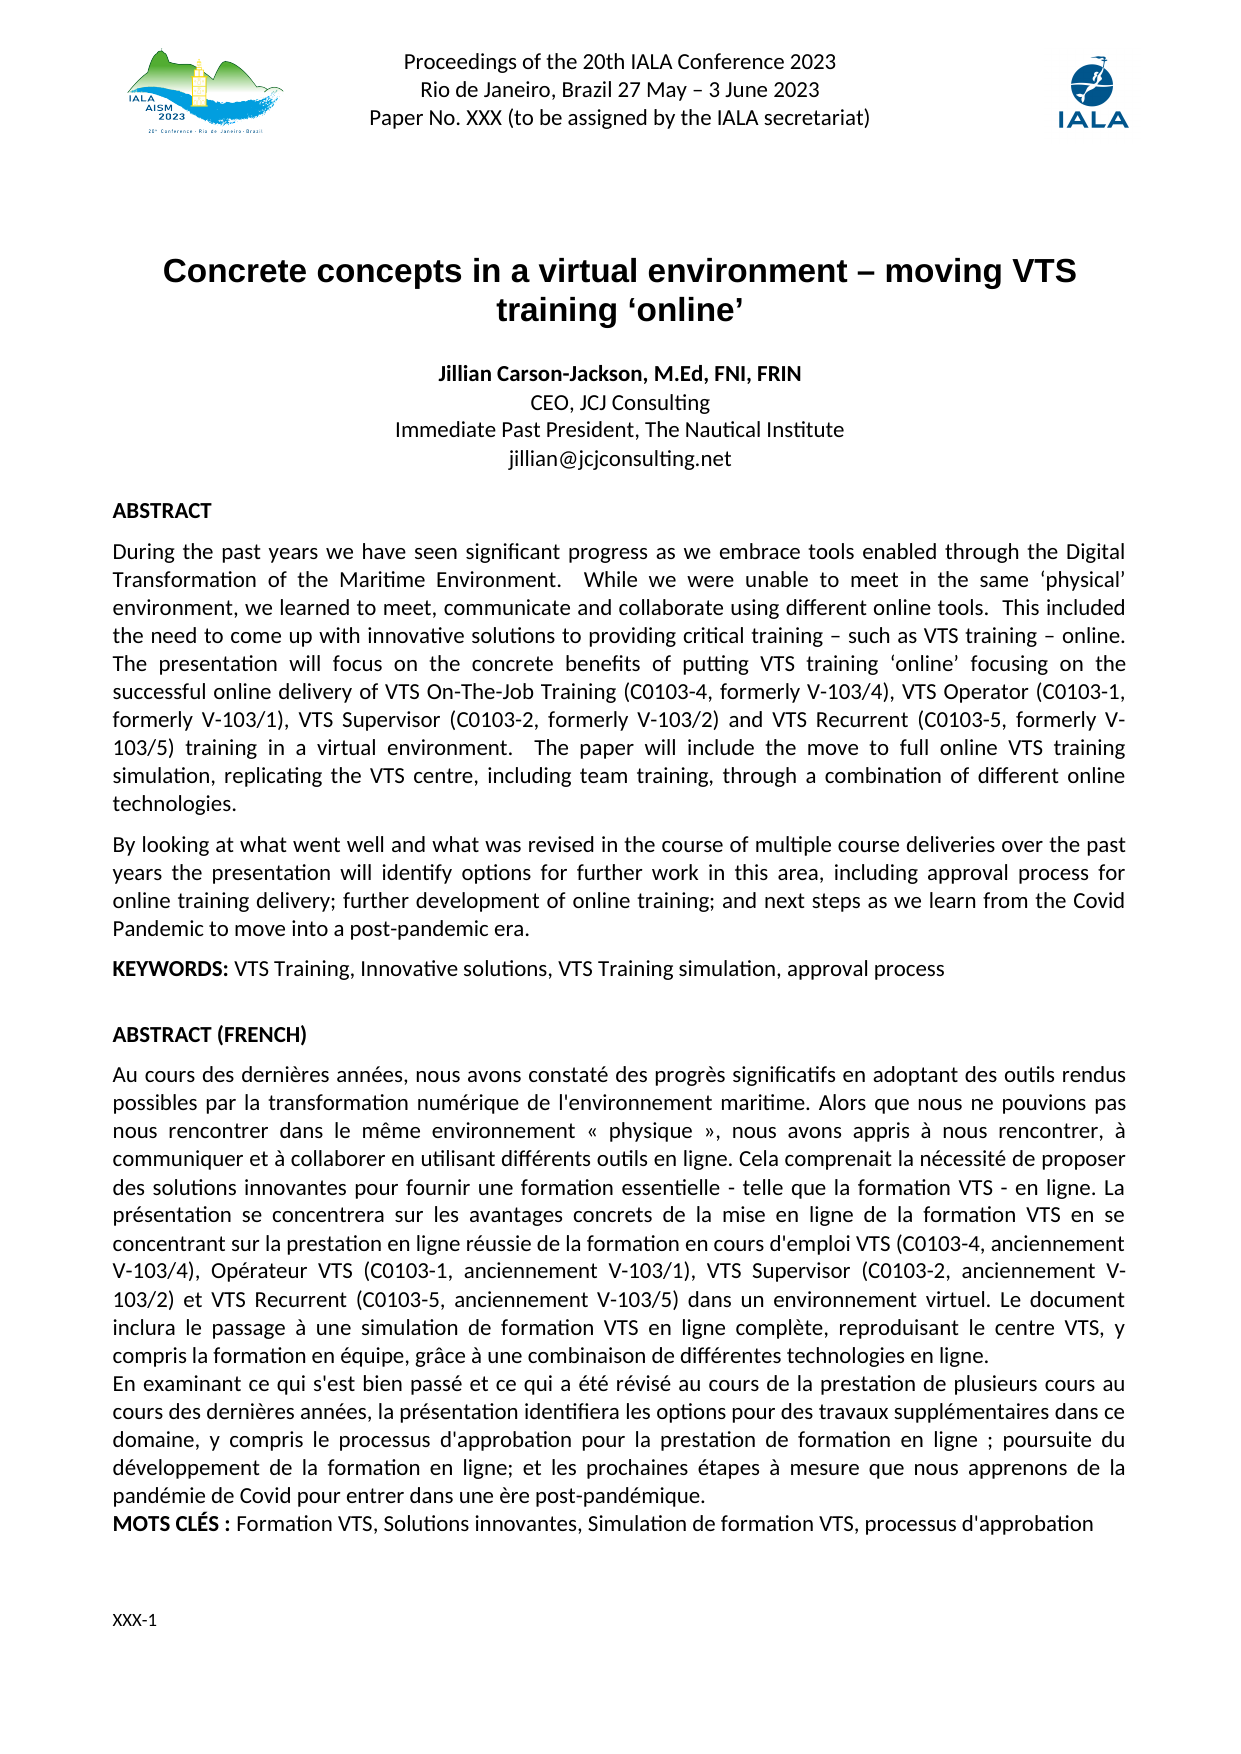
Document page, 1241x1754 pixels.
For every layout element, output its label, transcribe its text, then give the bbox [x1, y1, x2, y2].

text ABSTRACT [112, 497, 1128, 525]
text Immediate Past President, The Nautical Institute [112, 416, 1128, 444]
picture [1043, 48, 1141, 144]
text jillian@jcjconsulting.net [112, 444, 1128, 472]
picture [127, 48, 284, 133]
text Au cours des dernières années, nous avons constaté des progrès significatifs en adoptant des outils rendus possibles par la transformation numérique de l'environnement maritime. Alors que nous ne pouvions pas nous rencontrer dans le même environnement « physique », nous avons appris à nous rencontrer, à communiquer et à collaborer en utilisant différents outils en ligne. Cela comprenait la nécessité de proposer des solutions innovantes pour fournir une formation essentielle - telle que la formation VTS - en ligne. La présentation se concentrera sur les avantages concrets de la mise en ligne de la formation VTS en se concentrant sur la prestation en ligne réussie de la formation en cours d'emploi VTS (C0103-4, anciennement V-103/4), Opérateur VTS (C0103-1, anciennement V-103/1), VTS Supervisor (C0103-2, anciennement V-103/2) et VTS Recurrent (C0103-5, anciennement V-103/5) dans un environnement virtuel. Le document inclura le passage à une simulation de formation VTS en ligne complète, reproduisant le centre VTS, y compris la formation en équipe, grâce à une combinaison de différentes technologies en ligne. [112, 1061, 1128, 1369]
text Jillian Carson-Jackson, M.Ed, FNI, FRIN [112, 359, 1128, 388]
text During the past years we have seen significant progress as we embrace tools enabled through the Digital Transformation of the Maritime Environment. While we were unable to meet in the same ‘physical’ environment, we learned to meet, communicate and collaborate using different online tools. This included the need to come up with innovative solutions to providing critical training – such as VTS training – online. The presentation will focus on the concrete benefits of putting VTS training ‘online’ focusing on the successful online delivery of VTS On-The-Job Training (C0103-4, formerly V-103/4), VTS Operator (C0103-1, formerly V-103/1), VTS Supervisor (C0103-2, formerly V-103/2) and VTS Recurrent (C0103-5, formerly V-103/5) training in a virtual environment. The paper will include the move to full online VTS training simulation, replicating the VTS centre, including team training, through a combination of different online technologies. [112, 537, 1128, 817]
text By looking at what went well and what was revised in the course of multiple course deliveries over the past years the presentation will identify options for further work in this area, including approval process for online training delivery; further development of online training; and next steps as we learn from the Covid Pandemic to move into a post-pandemic era. [112, 830, 1128, 942]
text En examinant ce qui s'est bien passé et ce qui a été révisé au cours de la prestation de plusieurs cours au cours des dernières années, la présentation identifiera les options pour des travaux supplémentaires dans ce domaine, y compris le processus d'approbation pour la prestation de formation en ligne ; poursuite du développement de la formation en ligne; et les prochaines étapes à mesure que nous apprenons de la pandémie de Covid pour entrer dans une ère post-pandémique. [112, 1369, 1128, 1509]
title Concrete concepts in a virtual environment – moving VTS training ‘online’ [112, 251, 1128, 328]
text MOTS CLÉS : Formation VTS, Solutions innovantes, Simulation de formation VTS, processus d'approbation [112, 1509, 1128, 1537]
text KEYWORDS: VTS Training, Innovative solutions, VTS Training simulation, approval process [112, 954, 1128, 982]
text ABSTRACT (French) [112, 1020, 1128, 1048]
text CEO, JCJ Consulting [112, 388, 1128, 416]
